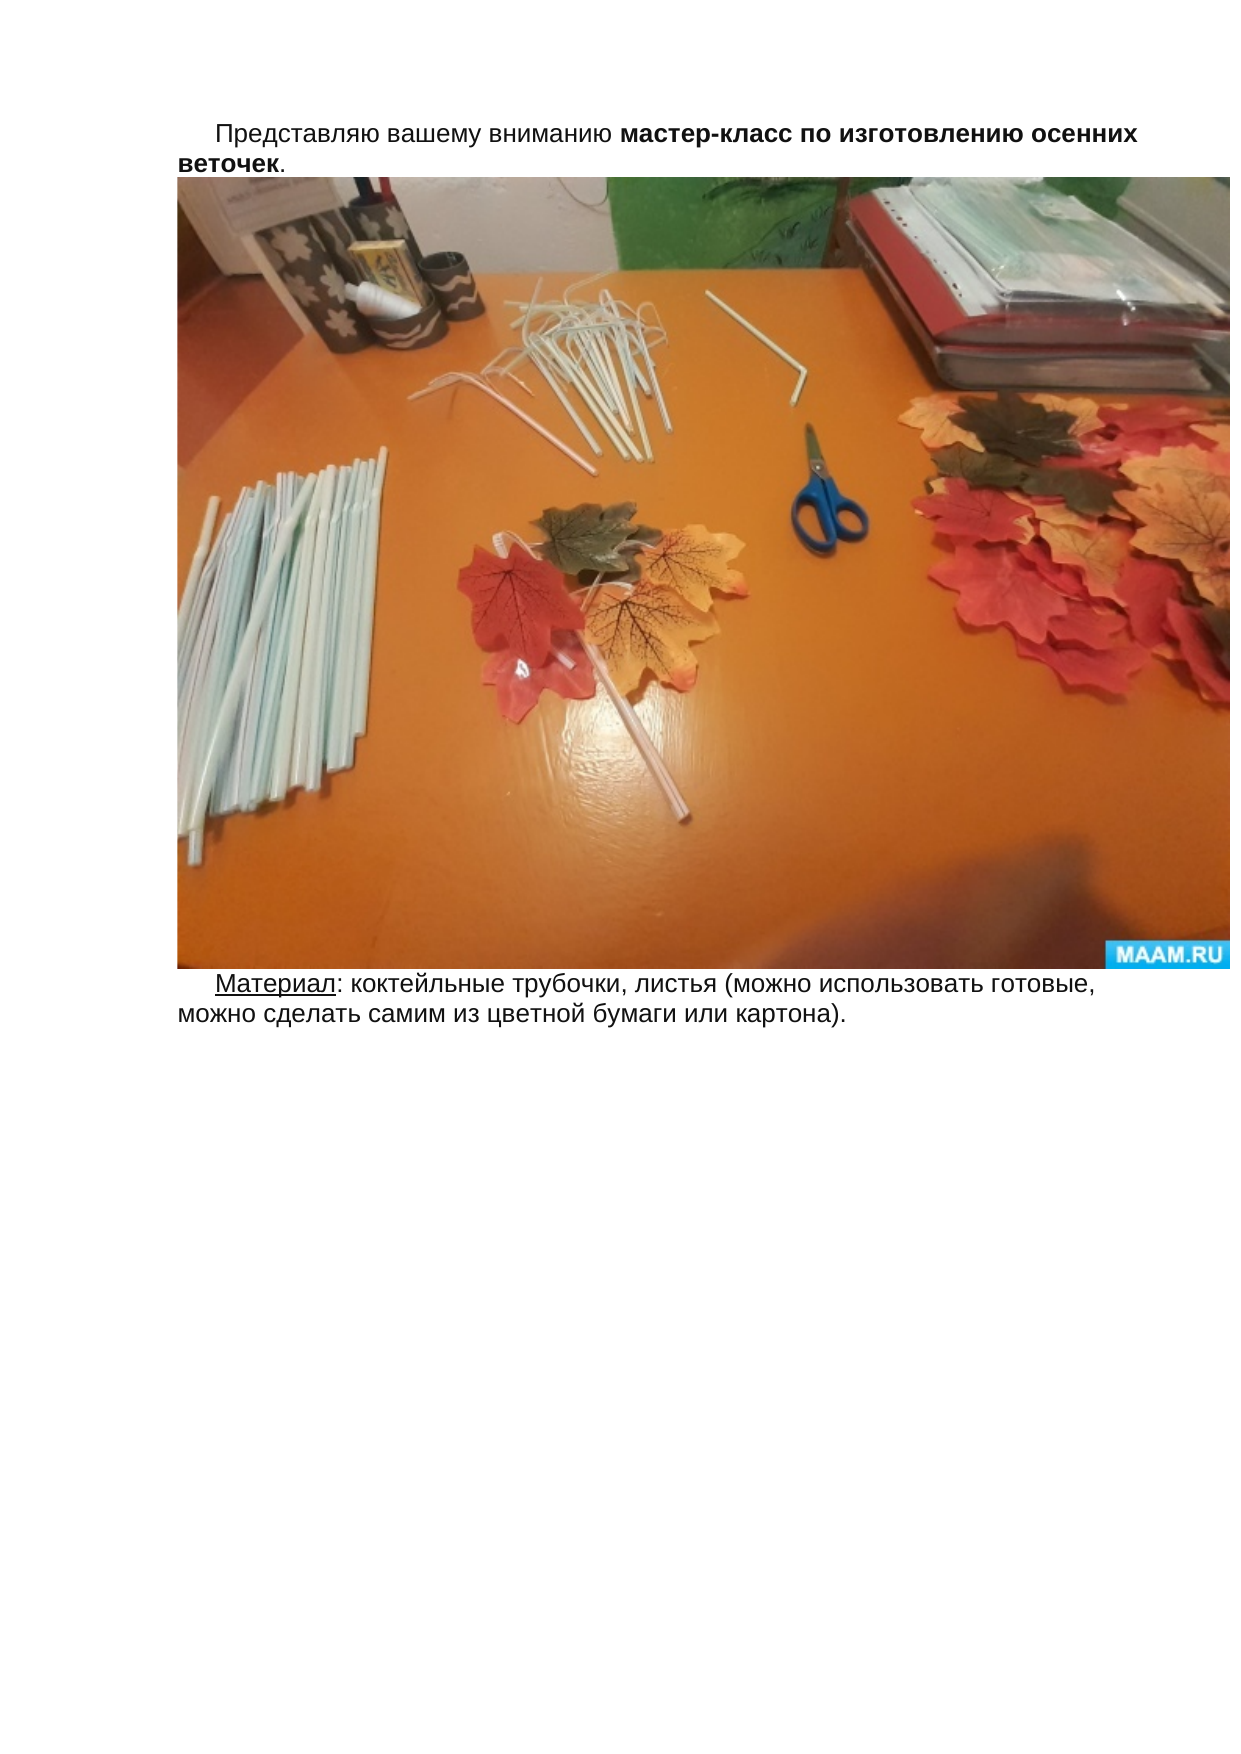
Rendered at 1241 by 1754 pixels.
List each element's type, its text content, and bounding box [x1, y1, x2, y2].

picture [177, 177, 1230, 969]
text Представляю вашему вниманию мастер-класс по изготовлению осенних веточек. [177, 118, 1152, 177]
text Материал: коктейльные трубочки, листья (можно использовать готовые, можно сделать самим из цветной бумаги или картона). [177, 969, 1152, 1028]
